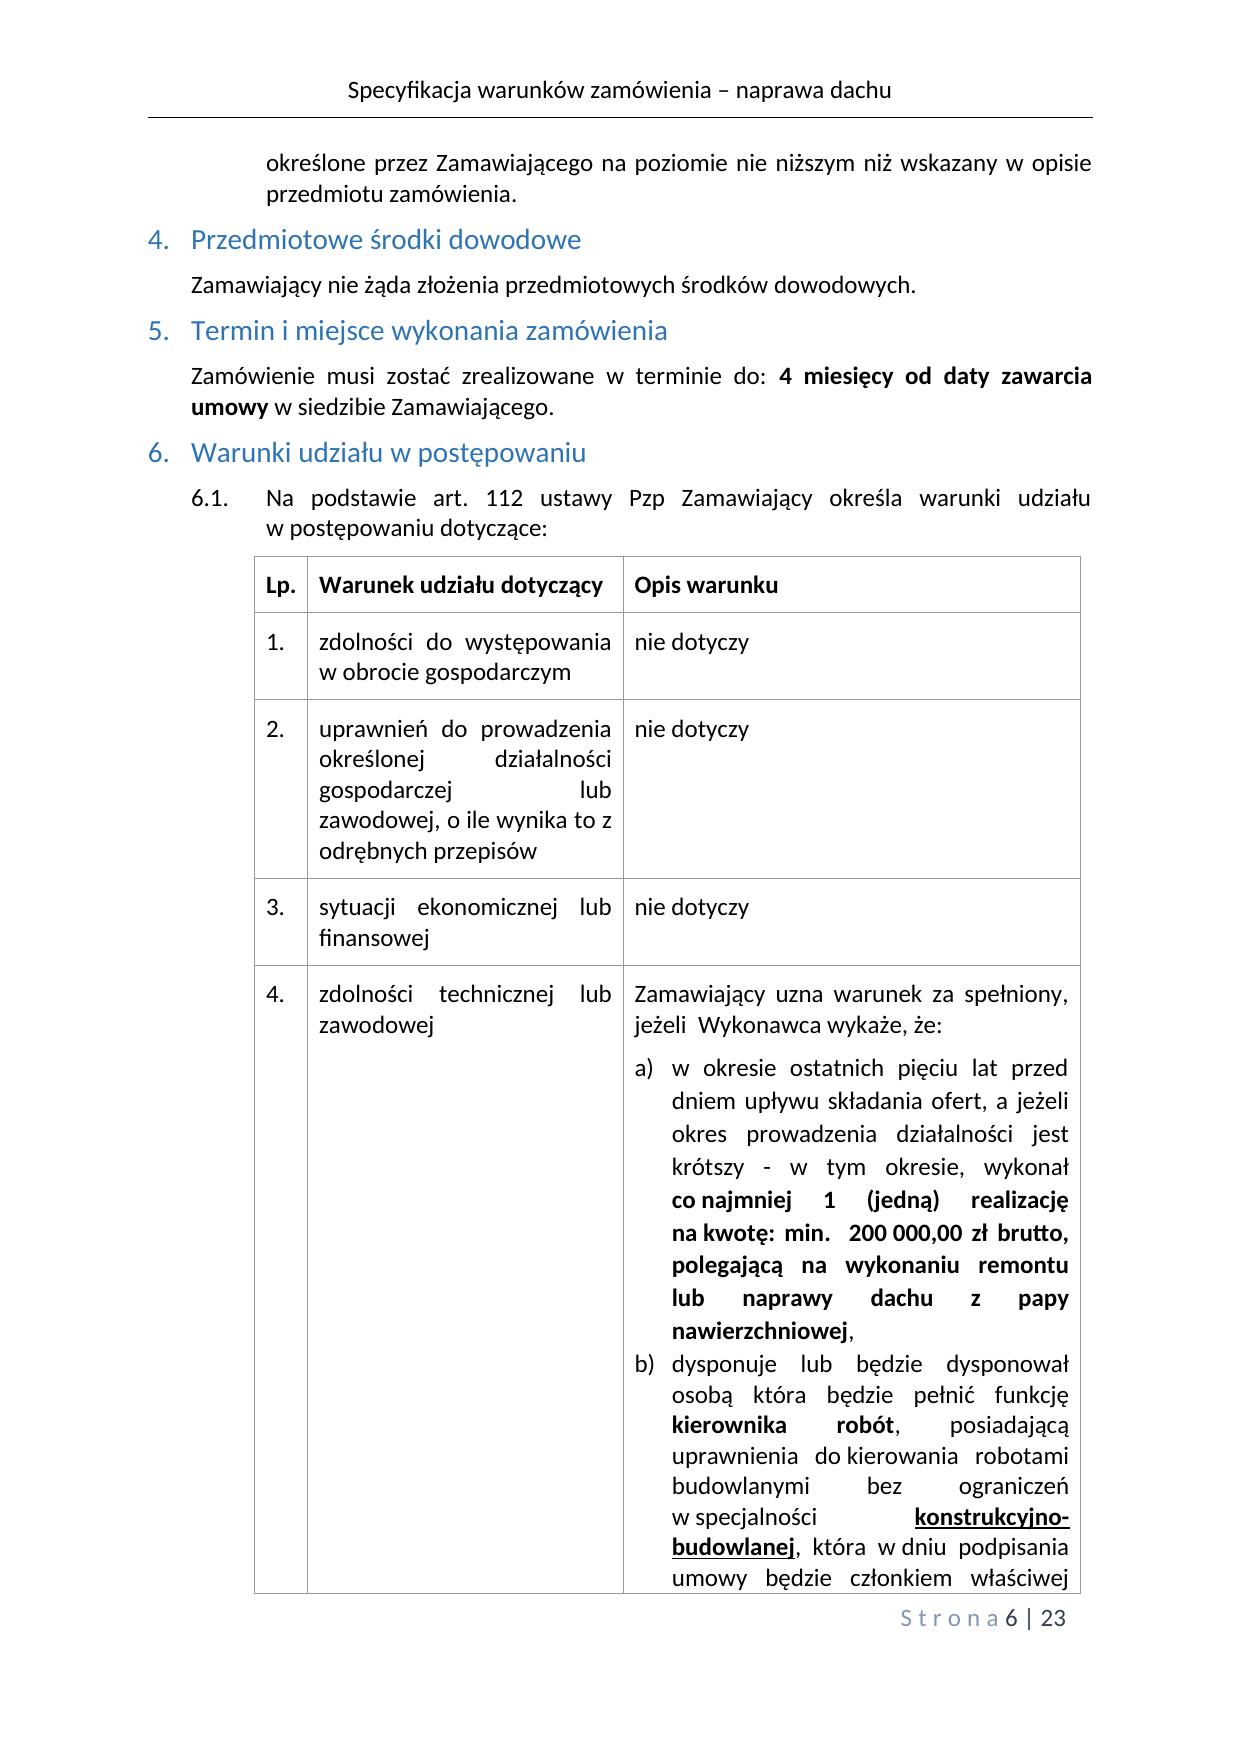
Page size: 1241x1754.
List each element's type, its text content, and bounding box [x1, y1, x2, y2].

table_cell nie dotyczy [624, 613, 1080, 699]
list Termin i miejsce wykonania zamówienia [148, 312, 1093, 348]
table_cell uprawnień do prowadzenia określonej działalności gospodarczej lub zawodowej, o ile wynika to z odrębnych przepisów [308, 700, 623, 878]
table_cell nie dotyczy [624, 879, 1080, 965]
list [191, 148, 1093, 209]
table_cell zdolności do występowania w obrocie gospodarczym [308, 613, 623, 699]
list Warunki udziału w postępowaniu [148, 434, 1093, 469]
table_cell sytuacji ekonomicznej lub finansowej [308, 879, 623, 965]
table_cell nie dotyczy [624, 700, 1080, 878]
table_header Opis warunku [624, 557, 1080, 612]
table_header Warunek udziału dotyczący [308, 557, 623, 612]
table_cell 3. [255, 879, 307, 965]
subtitle Na podstawie art. 112 ustawy Pzp Zamawiający określa warunki udziału w postępowaniu dotyczące: [191, 482, 1093, 543]
table_cell 1. [255, 613, 307, 699]
text Zamówienie musi zostać zrealizowane w terminie do: 4 miesięcy od daty zawarcia umowy w siedzibie Zamawiającego. [191, 360, 1093, 421]
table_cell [624, 966, 1080, 1592]
list Przedmiotowe środki dowodowe [148, 221, 1093, 257]
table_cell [308, 966, 623, 1592]
table_cell 2. [255, 700, 307, 878]
table_header Lp. [255, 557, 307, 612]
table_cell 4. [255, 966, 307, 1592]
text Zamawiający nie żąda złożenia przedmiotowych środków dowodowych. [148, 269, 1093, 300]
